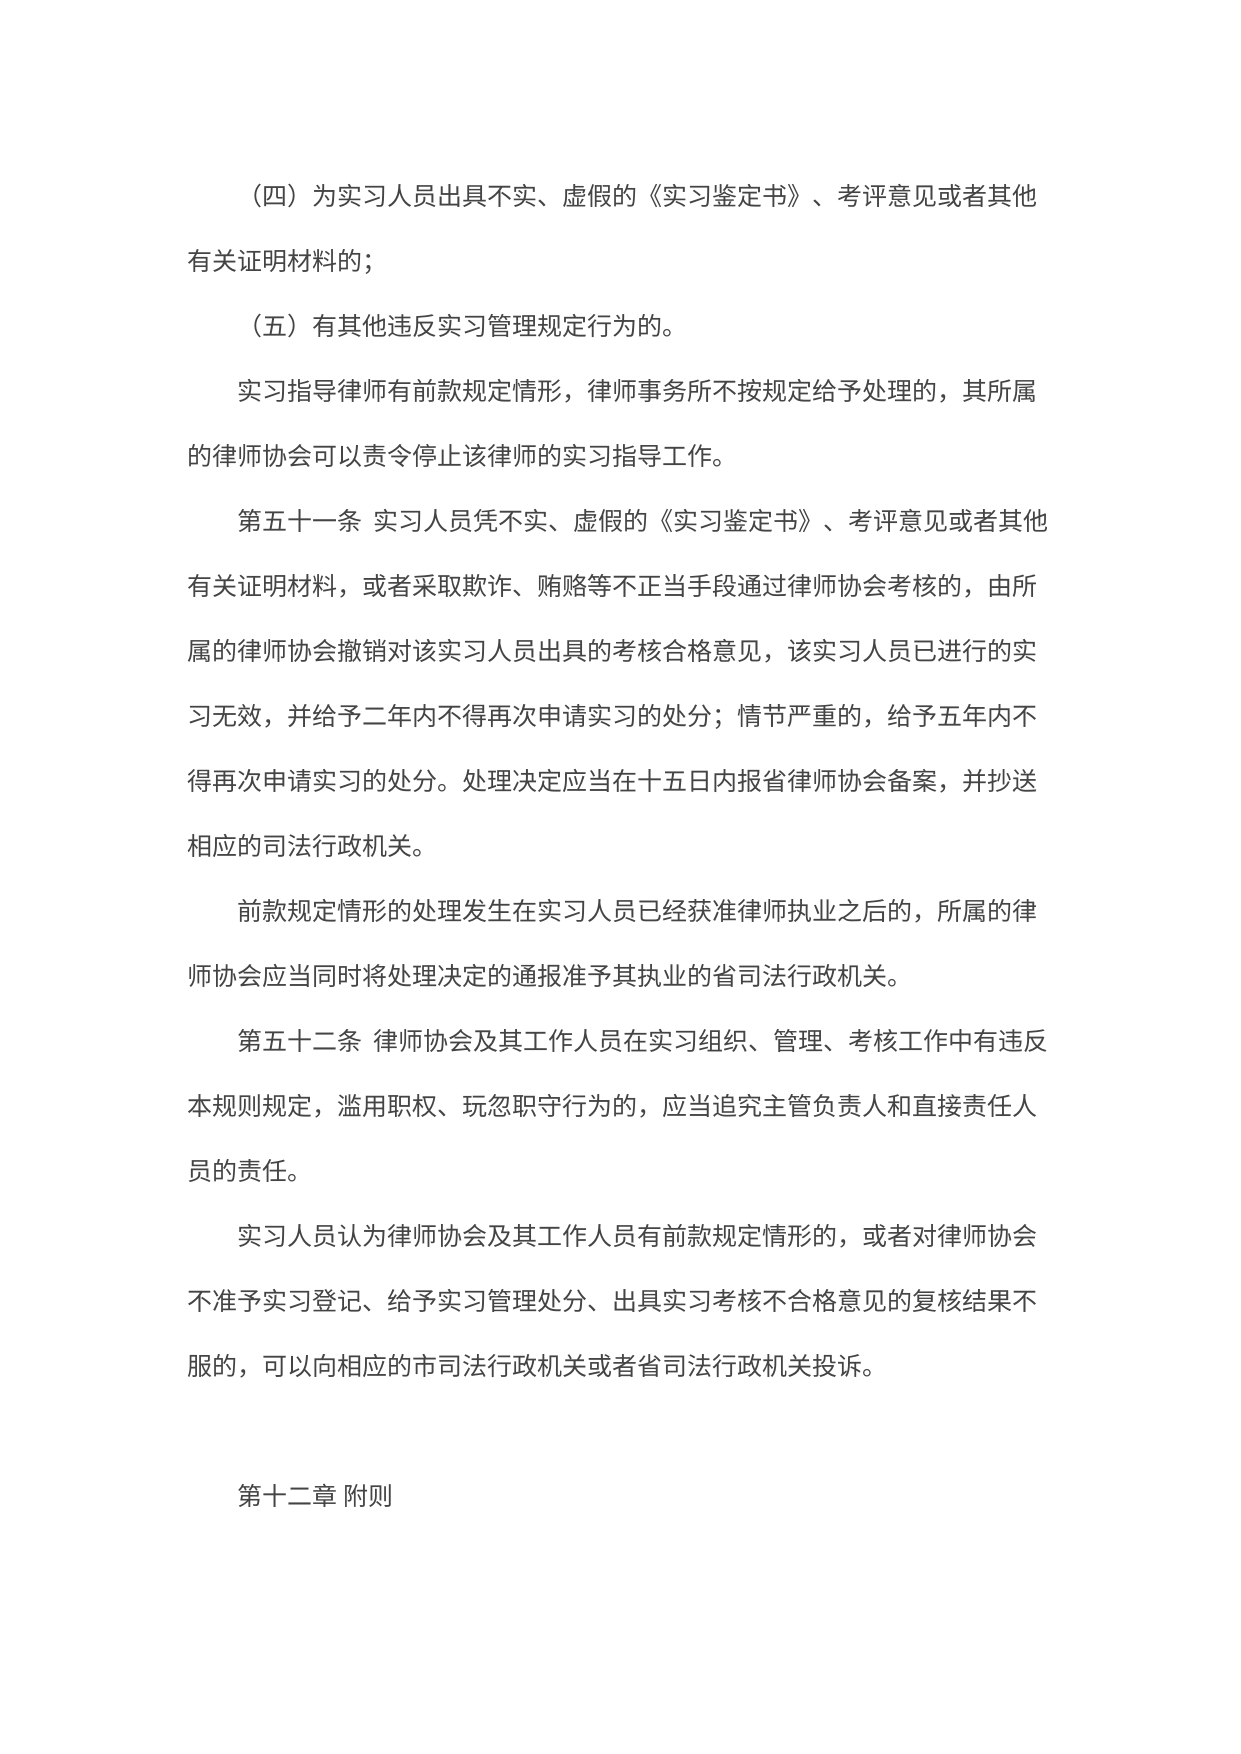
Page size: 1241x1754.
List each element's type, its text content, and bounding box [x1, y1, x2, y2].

text 前款规定情形的处理发生在实习人员已经获准律师执业之后的，所属的律师协会应当同时将处理决定的通报准予其执业的省司法行政机关。 [187, 877, 1053, 1007]
text 实习人员认为律师协会及其工作人员有前款规定情形的，或者对律师协会不准予实习登记、给予实习管理处分、出具实习考核不合格意见的复核结果不服的，可以向相应的市司法行政机关或者省司法行政机关投诉。 [187, 1202, 1053, 1397]
text 第十二章 附则 [187, 1462, 1053, 1527]
text 实习指导律师有前款规定情形，律师事务所不按规定给予处理的，其所属的律师协会可以责令停止该律师的实习指导工作。 [187, 357, 1053, 487]
text （五）有其他违反实习管理规定行为的。 [187, 292, 1053, 357]
text 第五十二条 律师协会及其工作人员在实习组织、管理、考核工作中有违反本规则规定，滥用职权、玩忽职守行为的，应当追究主管负责人和直接责任人员的责任。 [187, 1007, 1053, 1202]
text 第五十一条 实习人员凭不实、虚假的《实习鉴定书》、考评意见或者其他有关证明材料，或者采取欺诈、贿赂等不正当手段通过律师协会考核的，由所属的律师协会撤销对该实习人员出具的考核合格意见，该实习人员已进行的实习无效，并给予二年内不得再次申请实习的处分；情节严重的，给予五年内不得再次申请实习的处分。处理决定应当在十五日内报省律师协会备案，并抄送相应的司法行政机关。 [187, 487, 1053, 877]
text （四）为实习人员出具不实、虚假的《实习鉴定书》、考评意见或者其他有关证明材料的； [187, 162, 1053, 292]
